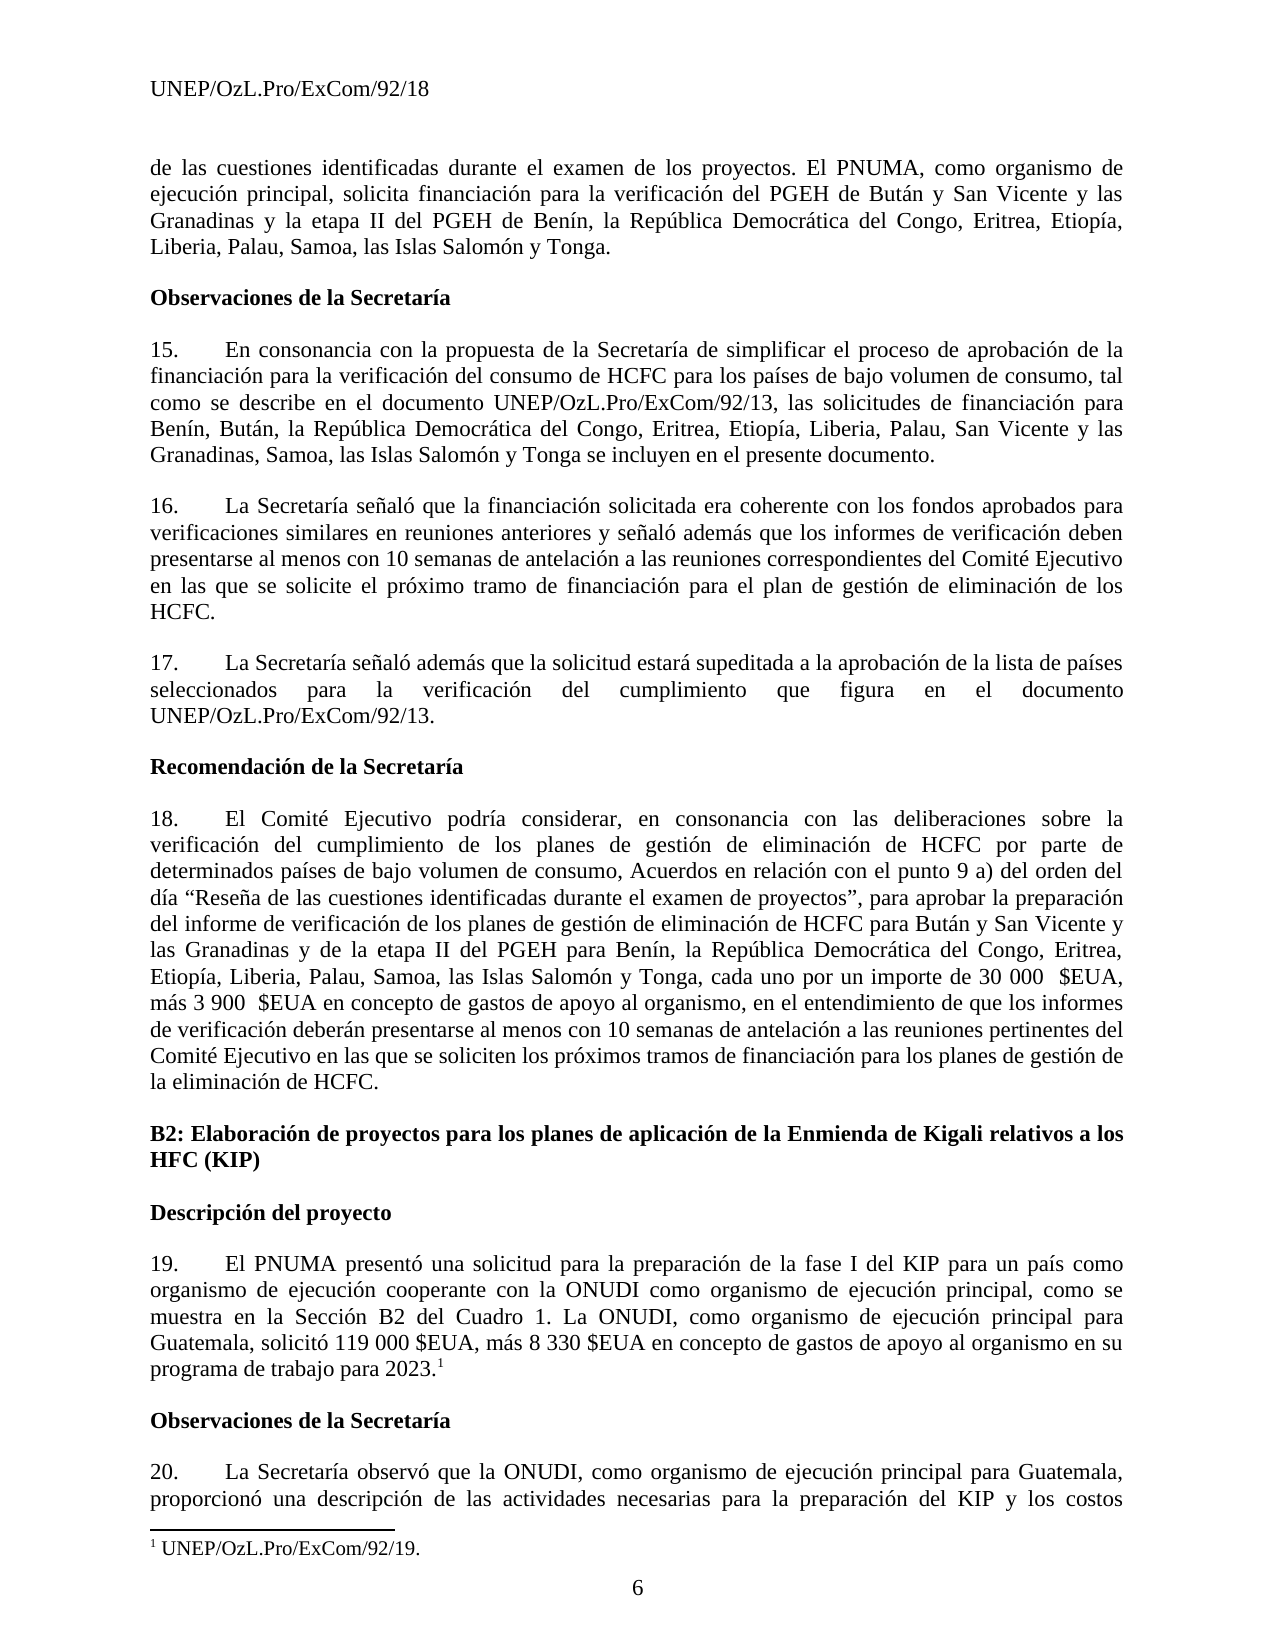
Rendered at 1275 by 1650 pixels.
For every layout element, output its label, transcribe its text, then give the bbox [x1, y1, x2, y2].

text Descripción del proyecto [150, 1199, 1125, 1225]
subtitle La Secretaría señaló que la financiación solicitada era coherente con los fondos aprobados para verificaciones similares en reuniones anteriores y señaló además que los informes de verificación deben presentarse al menos con 10 semanas de antelación a las reuniones correspondientes del Comité Ejecutivo en las que se solicite el próximo tramo de financiación para el plan de gestión de eliminación de los HCFC. [150, 493, 1125, 624]
text Recomendación de la Secretaría [150, 753, 1125, 780]
subtitle Observaciones de la Secretaría [150, 284, 1125, 311]
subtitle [150, 1458, 1125, 1511]
subtitle Observaciones de la Secretaría [150, 1407, 1125, 1433]
subtitle El Comité Ejecutivo podría considerar, en consonancia con las deliberaciones sobre la verificación del cumplimiento de los planes de gestión de eliminación de HCFC por parte de determinados países de bajo volumen de consumo, Acuerdos en relación con el punto 9 a) del orden del día “Reseña de las cuestiones identificadas durante el examen de proyectos”, para aprobar la preparación del informe de verificación de los planes de gestión de eliminación de HCFC para Bután y San Vicente y las Granadinas y de la etapa II del PGEH para Benín, la República Democrática del Congo, Eritrea, Etiopía, Liberia, Palau, Samoa, las Islas Salomón y Tonga, cada uno por un importe de 30 000 $EUA, más 3 900 $EUA en concepto de gastos de apoyo al organismo, en el entendimiento de que los informes de verificación deberán presentarse al menos con 10 semanas de antelación a las reuniones pertinentes del Comité Ejecutivo en las que se soliciten los próximos tramos de financiación para los planes de gestión de la eliminación de HCFC. [150, 805, 1125, 1095]
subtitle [150, 154, 1125, 259]
subtitle El PNUMA presentó una solicitud para la preparación de la fase I del KIP para un país como organismo de ejecución cooperante con la ONUDI como organismo de ejecución principal, como se muestra en la Sección B2 del Cuadro 1. La ONUDI, como organismo de ejecución principal para Guatemala, solicitó 119 000 $EUA, más 8 330 $EUA en concepto de gastos de apoyo al organismo en su programa de trabajo para 2023. [150, 1250, 1125, 1382]
text B2: Elaboración de proyectos para los planes de aplicación de la Enmienda de Kigali relativos a los HFC (KIP) [150, 1120, 1125, 1172]
subtitle En consonancia con la propuesta de la Secretaría de simplificar el proceso de aprobación de la financiación para la verificación del consumo de HCFC para los países de bajo volumen de consumo, tal como se describe en el documento UNEP/OzL.Pro/ExCom/92/13, las solicitudes de financiación para Benín, Bután, la República Democrática del Congo, Eritrea, Etiopía, Liberia, Palau, San Vicente y las Granadinas, Samoa, las Islas Salomón y Tonga se incluyen en el presente documento. [150, 336, 1125, 468]
subtitle La Secretaría señaló además que la solicitud estará supeditada a la aprobación de la lista de países seleccionados para la verificación del cumplimiento que figura en el documento UNEP/OzL.Pro/ExCom/92/13. [150, 649, 1125, 728]
